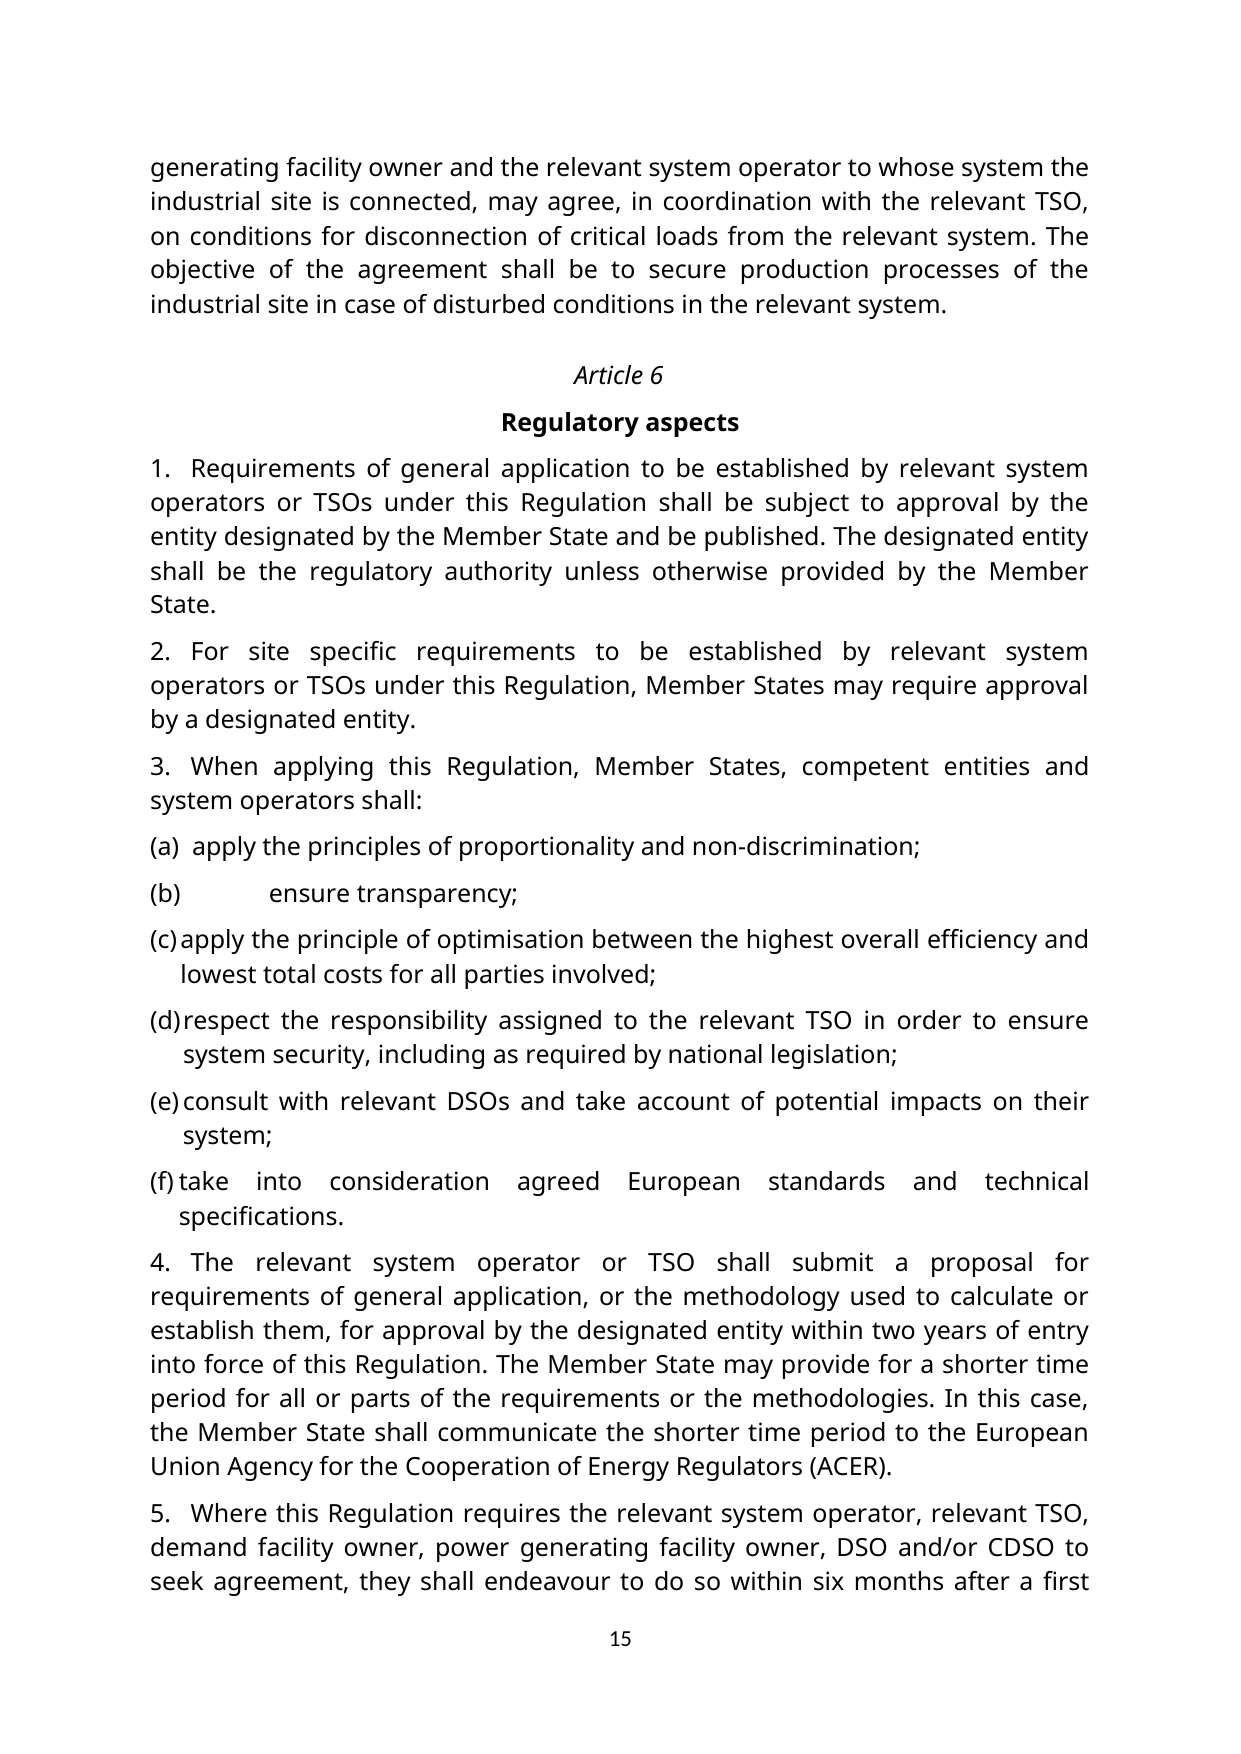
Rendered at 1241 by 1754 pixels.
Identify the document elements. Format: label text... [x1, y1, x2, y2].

text Regulatory aspects [150, 404, 1090, 438]
text Article 6 [150, 358, 1090, 392]
text 3. When applying this Regulation, Member States, competent entities and system operators shall: [150, 748, 1090, 817]
table_header respect the responsibility assigned to the relevant TSO in order to ensure system security, including as required by national legislation; [183, 990, 1090, 1071]
text 2. For site specific requirements to be established by relevant system operators or TSOs under this Regulation, Member States may require approval by a designated entity. [150, 634, 1090, 736]
table_header (f) [150, 1152, 178, 1232]
table_header (d) [150, 990, 183, 1071]
table_header apply the principles of proportionality and non-discrimination; [192, 817, 1090, 863]
table_header ensure transparency; [269, 863, 1090, 910]
table_header consult with relevant DSOs and take account of potential impacts on their system; [183, 1071, 1090, 1152]
table_header (e) [150, 1071, 183, 1152]
table_header take into consideration agreed European standards and technical specifications. [179, 1152, 1090, 1232]
table_header (b) [150, 863, 269, 910]
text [150, 150, 1090, 320]
table_header (c) [150, 910, 180, 990]
table_header (a) [150, 817, 192, 863]
text 1. Requirements of general application to be established by relevant system operators or TSOs under this Regulation shall be subject to approval by the entity designated by the Member State and be published. The designated entity shall be the regulatory authority unless otherwise provided by the Member State. [150, 451, 1090, 621]
text 4. The relevant system operator or TSO shall submit a proposal for requirements of general application, or the methodology used to calculate or establish them, for approval by the designated entity within two years of entry into force of this Regulation. The Member State may provide for a shorter time period for all or parts of the requirements or the methodologies. In this case, the Member State shall communicate the shorter time period to the European Union Agency for the Cooperation of Energy Regulators (ACER). [150, 1245, 1090, 1483]
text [150, 1496, 1090, 1598]
table_header apply the principle of optimisation between the highest overall efficiency and lowest total costs for all parties involved; [180, 910, 1090, 990]
